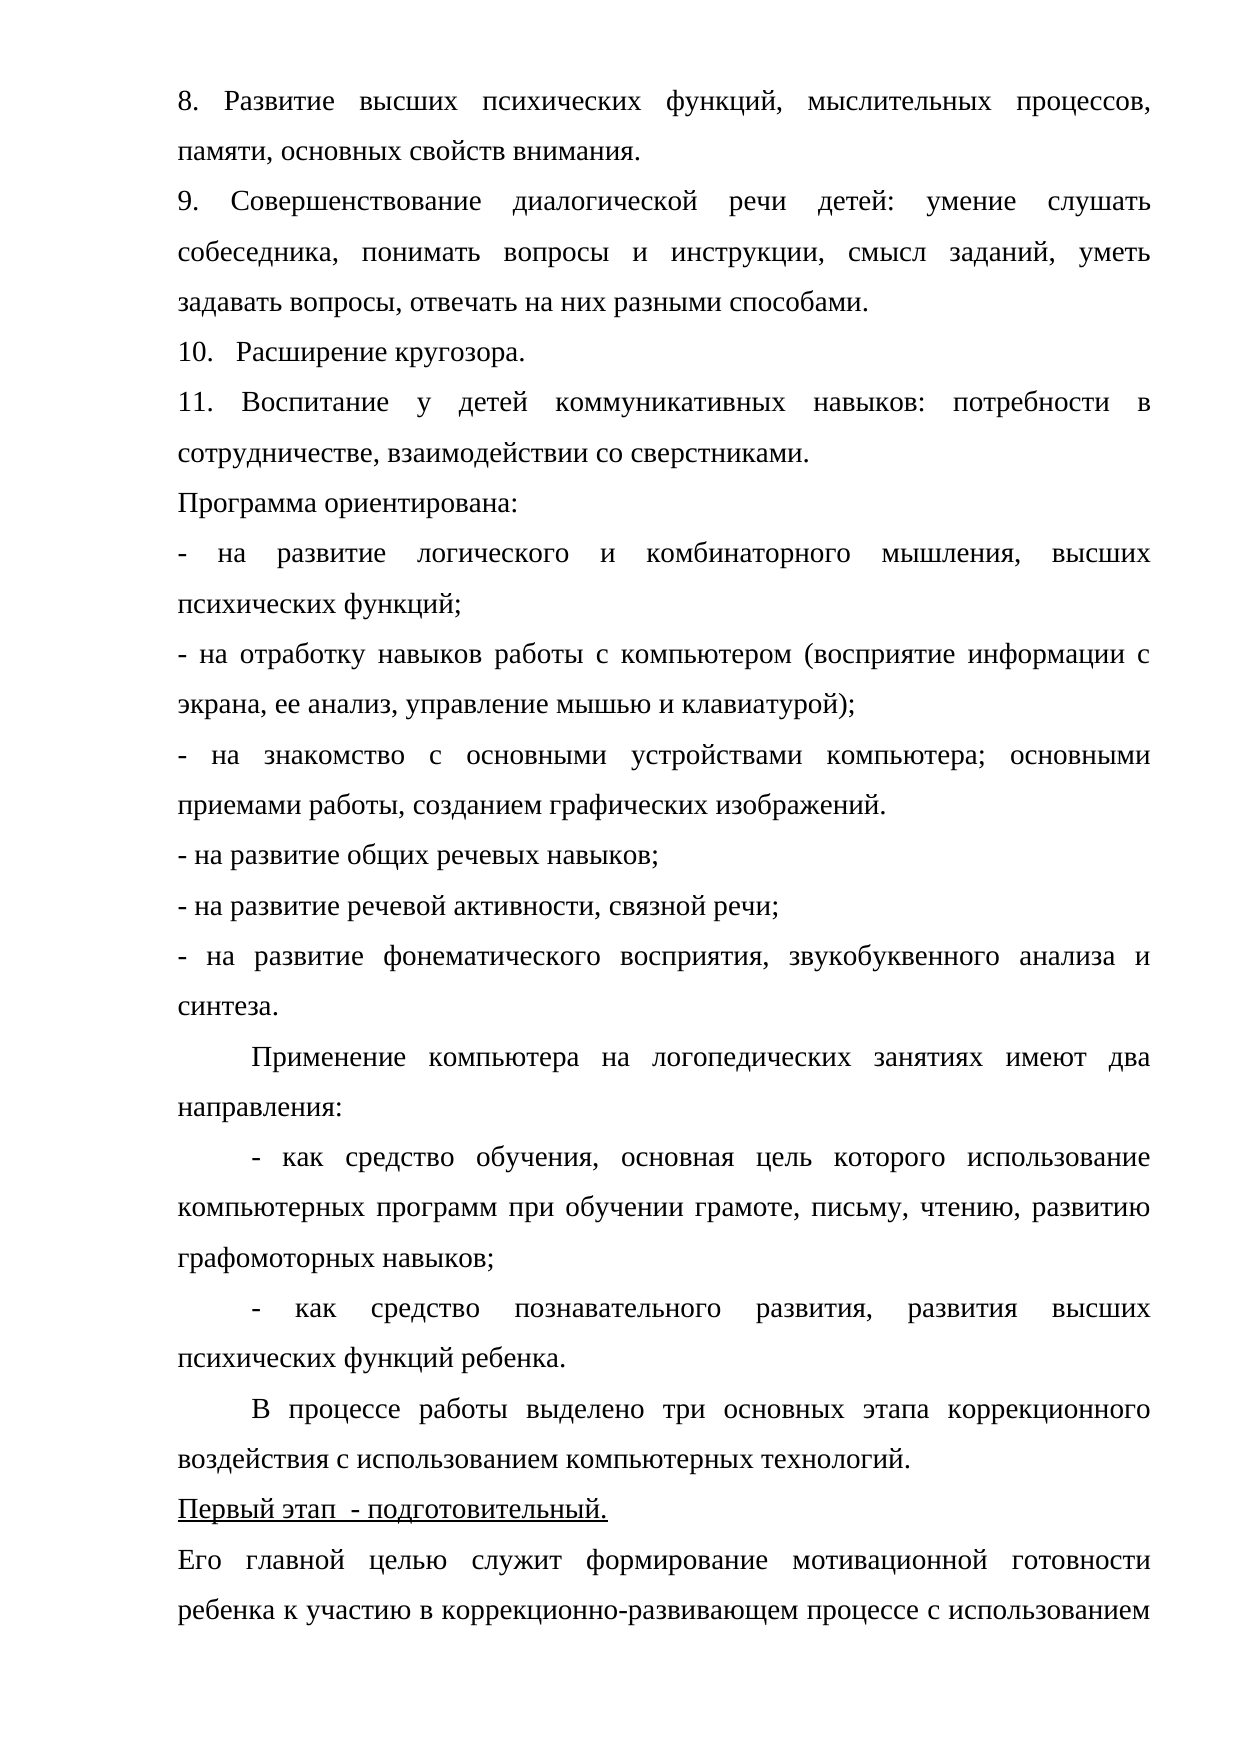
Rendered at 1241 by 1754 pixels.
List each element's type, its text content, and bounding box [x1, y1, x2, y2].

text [177, 1542, 1152, 1626]
text 8. Развитие высших психических функций, мыслительных процессов, памяти, основных свойств внимания. [177, 83, 1152, 167]
text - на знакомство с основными устройствами компьютера; основными приемами работы, созданием графических изображений. [177, 737, 1152, 821]
text - на отработку навыков работы с компьютером (восприятие информации с экрана, ее анализ, управление мышью и клавиатурой); [177, 636, 1152, 720]
text - на развитие логического и комбинаторного мышления, высших психических функций; [177, 536, 1152, 619]
text Программа ориентирована: [177, 485, 1152, 519]
text 11. Воспитание у детей коммуникативных навыков: потребности в сотрудничестве, взаимодействии со сверстниками. [177, 384, 1152, 468]
text - как средство познавательного развития, развития высших психических функций ребенка. [177, 1290, 1152, 1374]
text - на развитие фонематического восприятия, звукобуквенного анализа и синтеза. [177, 938, 1152, 1022]
text - на развитие речевой активности, связной речи; [177, 888, 1152, 921]
text 10. Расширение кругозора. [177, 334, 1152, 368]
text - как средство обучения, основная цель которого использование компьютерных программ при обучении грамоте, письму, чтению, развитию графомоторных навыков; [177, 1139, 1152, 1273]
text Первый этап - подготовительный. [177, 1491, 1152, 1525]
text - на развитие общих речевых навыков; [177, 837, 1152, 871]
text 9. Совершенствование диалогической речи детей: умение слушать собеседника, понимать вопросы и инструкции, смысл заданий, уметь задавать вопросы, отвечать на них разными способами. [177, 183, 1152, 317]
text В процессе работы выделено три основных этапа коррекционного воздействия с использованием компьютерных технологий. [177, 1391, 1152, 1475]
text Применение компьютера на логопедических занятиях имеют два направления: [177, 1039, 1152, 1122]
